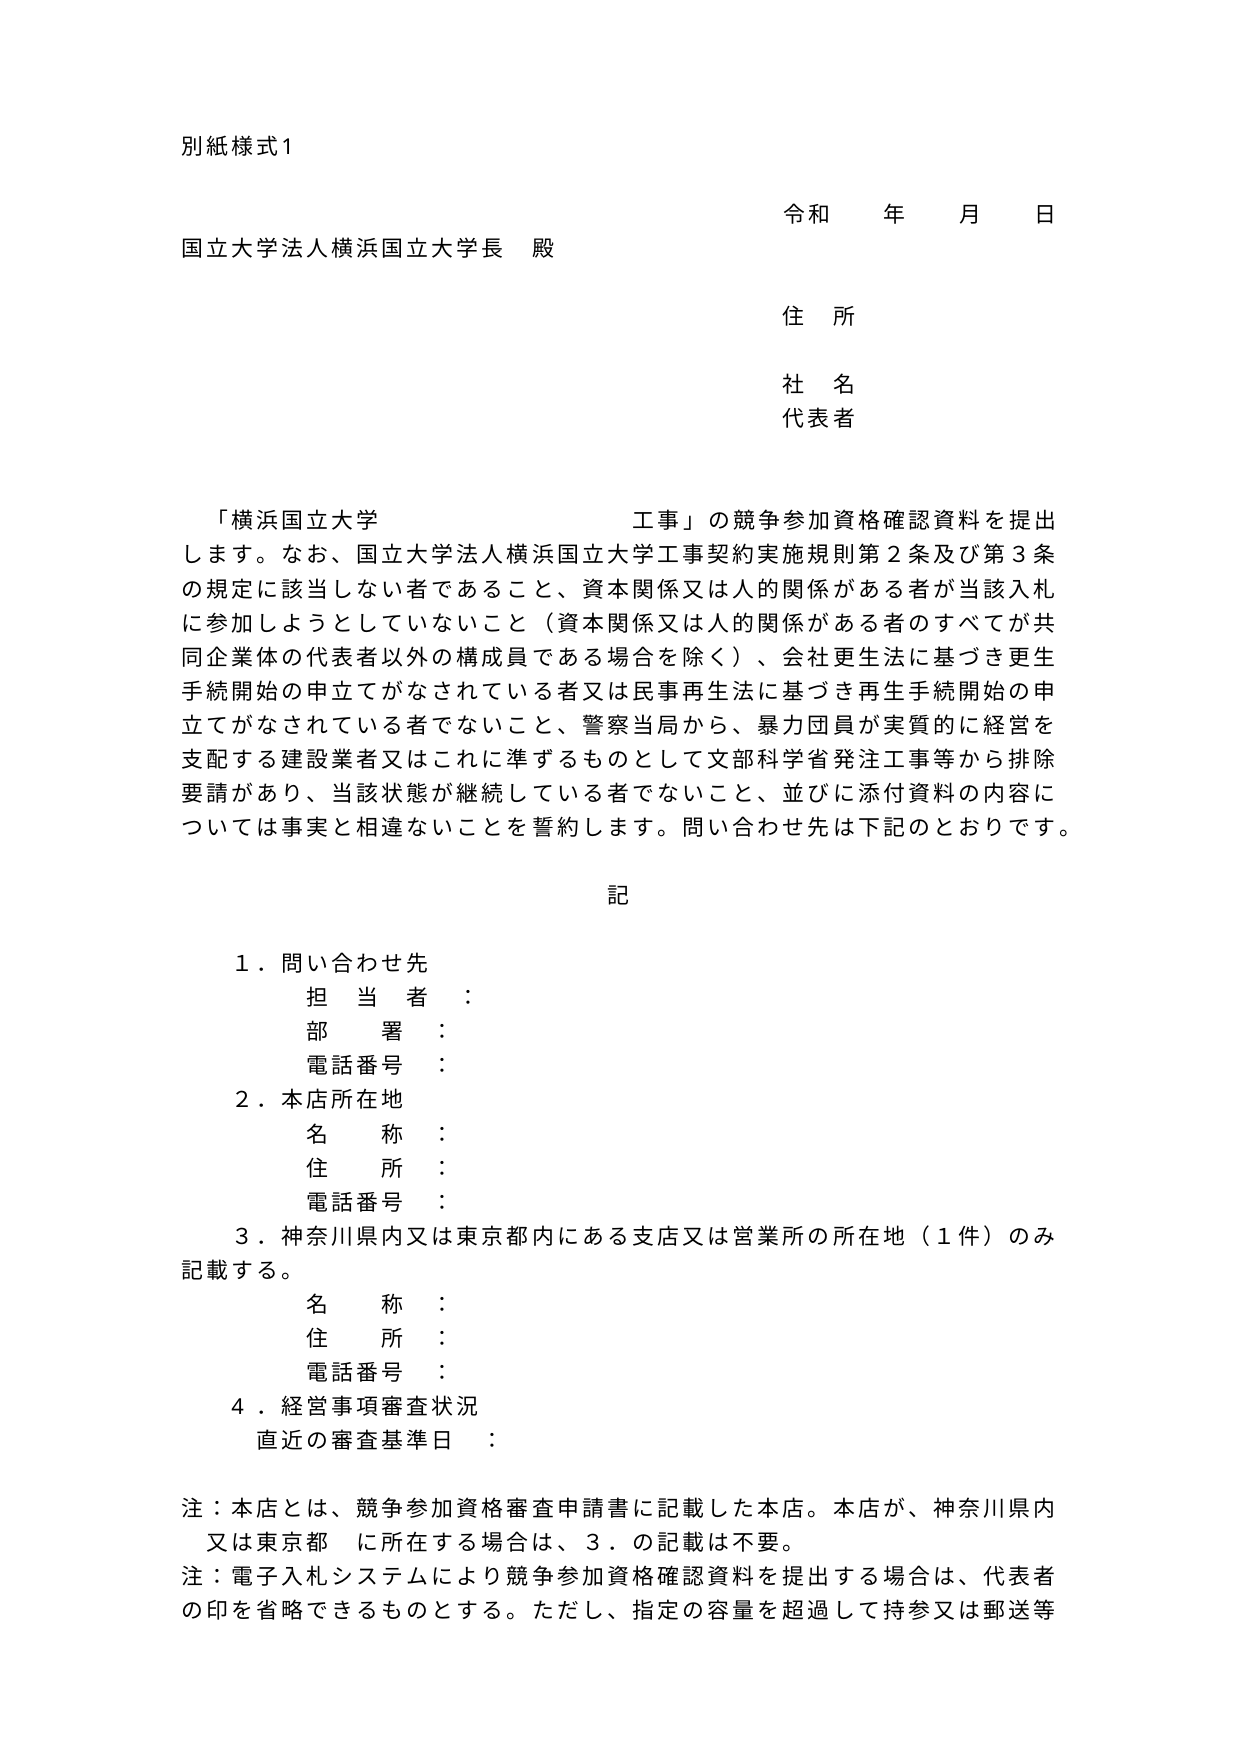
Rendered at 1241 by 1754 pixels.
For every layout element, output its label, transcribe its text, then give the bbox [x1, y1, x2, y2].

text １．問い合わせ先 [181, 945, 1059, 979]
text 電話番号 ： [181, 1354, 1059, 1388]
text 名 称 ： [181, 1115, 1059, 1149]
text 名 称 ： [181, 1286, 1059, 1320]
text 部 署 ： [181, 1013, 1059, 1047]
text 令和 年 月 日 [181, 196, 1059, 230]
text 代表者 [181, 400, 1059, 434]
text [181, 1558, 1059, 1626]
text ３．神奈川県内又は東京都内にある支店又は営業所の所在地（１件）のみ記載する。 [181, 1218, 1059, 1286]
text ２．本店所在地 [181, 1081, 1059, 1115]
text 「横浜国立大学 工事」の競争参加資格確認資料を提出します。なお、国立大学法人横浜国立大学工事契約実施規則第２条及び第３条の規定に該当しない者であること、資本関係又は人的関係がある者が当該入札に参加しようとしていないこと（資本関係又は人的関係がある者のすべてが共同企業体の代表者以外の構成員である場合を除く）、会社更生法に基づき更生手続開始の申立てがなされている者又は民事再生法に基づき再生手続開始の申立てがなされている者でないこと、警察当局から、暴力団員が実質的に経営を支配する建設業者又はこれに準ずるものとして文部科学省発注工事等から排除要請があり、当該状態が継続している者でないこと、並びに添付資料の内容については事実と相違ないことを誓約します。問い合わせ先は下記のとおりです。 [181, 502, 1059, 843]
text 電話番号 ： [181, 1047, 1059, 1081]
text 4．経営事項審査状況 [181, 1388, 1059, 1422]
text 国立大学法人横浜国立大学長 殿 [181, 230, 1059, 264]
text 記 [181, 877, 1059, 911]
text 住 所 ： [181, 1149, 1059, 1183]
text 注：本店とは、競争参加資格審査申請書に記載した本店。本店が、神奈川県内又は東京都 に所在する場合は、３．の記載は不要。 [181, 1490, 1059, 1558]
text 電話番号 ： [181, 1183, 1059, 1218]
text 別紙様式1 [181, 128, 1059, 162]
text 社 名 [181, 366, 1059, 400]
text 担 当 者 ： [181, 979, 1059, 1013]
text 住 所 [181, 298, 1059, 332]
text 直近の審査基準日 ： [181, 1422, 1059, 1456]
text 住 所 ： [181, 1320, 1059, 1354]
